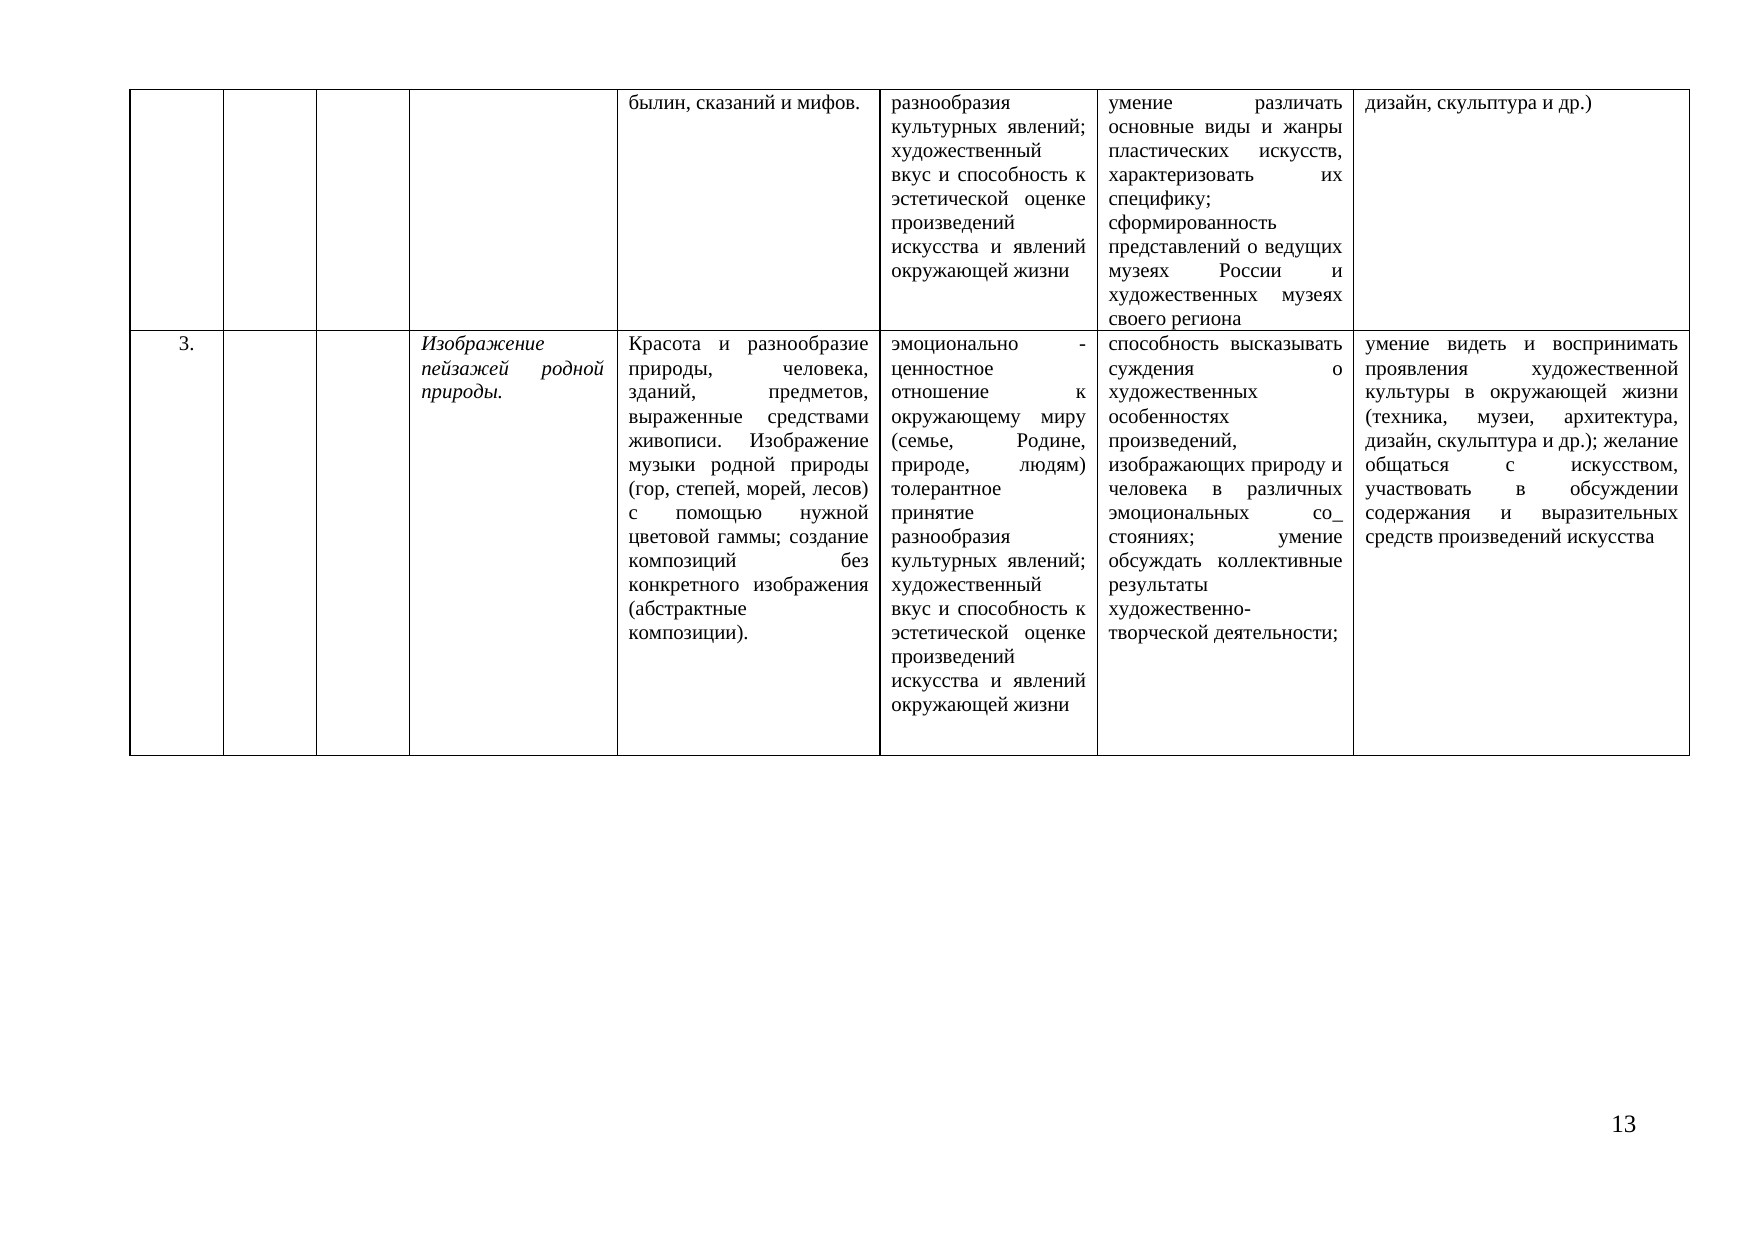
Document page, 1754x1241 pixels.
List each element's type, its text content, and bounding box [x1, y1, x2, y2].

table_cell способность высказывать суждения о художественных особенностях произведений, изображающих природу и человека в различных эмоциональных со_ стояниях; умение обсуждать коллективные результаты художественно-творческой деятельности; [1098, 331, 1353, 755]
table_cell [410, 90, 617, 330]
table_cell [1354, 90, 1689, 330]
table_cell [1098, 90, 1353, 330]
table_cell [317, 331, 409, 755]
table_cell Изображение пейзажей родной природы. [410, 331, 617, 755]
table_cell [881, 90, 1097, 330]
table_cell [618, 90, 879, 330]
table_cell [131, 90, 223, 330]
table_cell Красота и разнообразие природы, человека, зданий, предметов, выраженные средствами живописи. Изображение музыки родной природы (гор, степей, морей, лесов) с помощью нужной цветовой гаммы; создание композиций без конкретного изображения (абстрактные композиции). [618, 331, 879, 755]
table_cell [317, 90, 409, 330]
table_cell [224, 331, 316, 755]
table_cell [131, 331, 223, 755]
table_cell умение видеть и воспринимать проявления художественной культуры в окружающей жизни (техника, музеи, архитектура, дизайн, скульптура и др.); желание общаться с искусством, участвовать в обсуждении содержания и выразительных средств произведений искусства [1354, 331, 1689, 755]
table_cell [224, 90, 316, 330]
